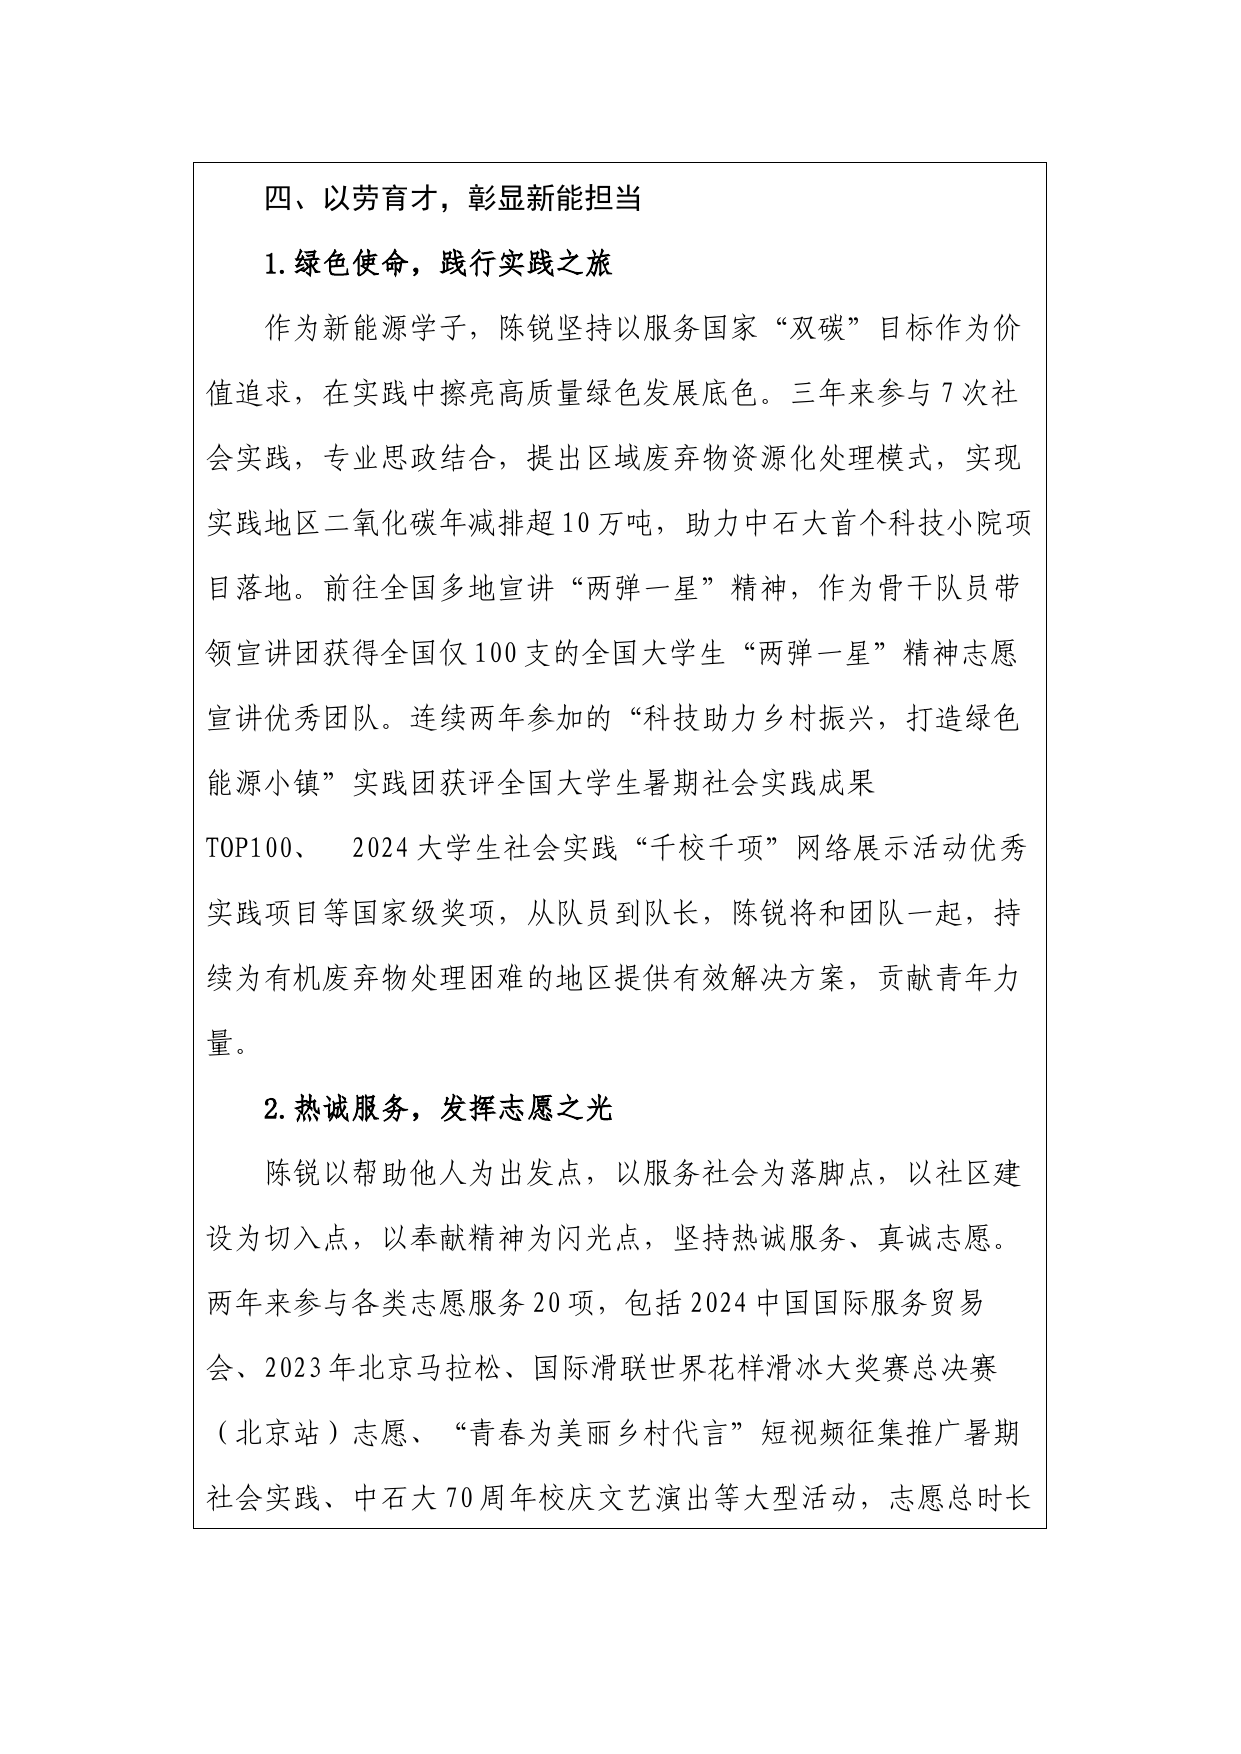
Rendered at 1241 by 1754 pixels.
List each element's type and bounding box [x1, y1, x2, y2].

table_cell [194, 163, 1046, 1528]
